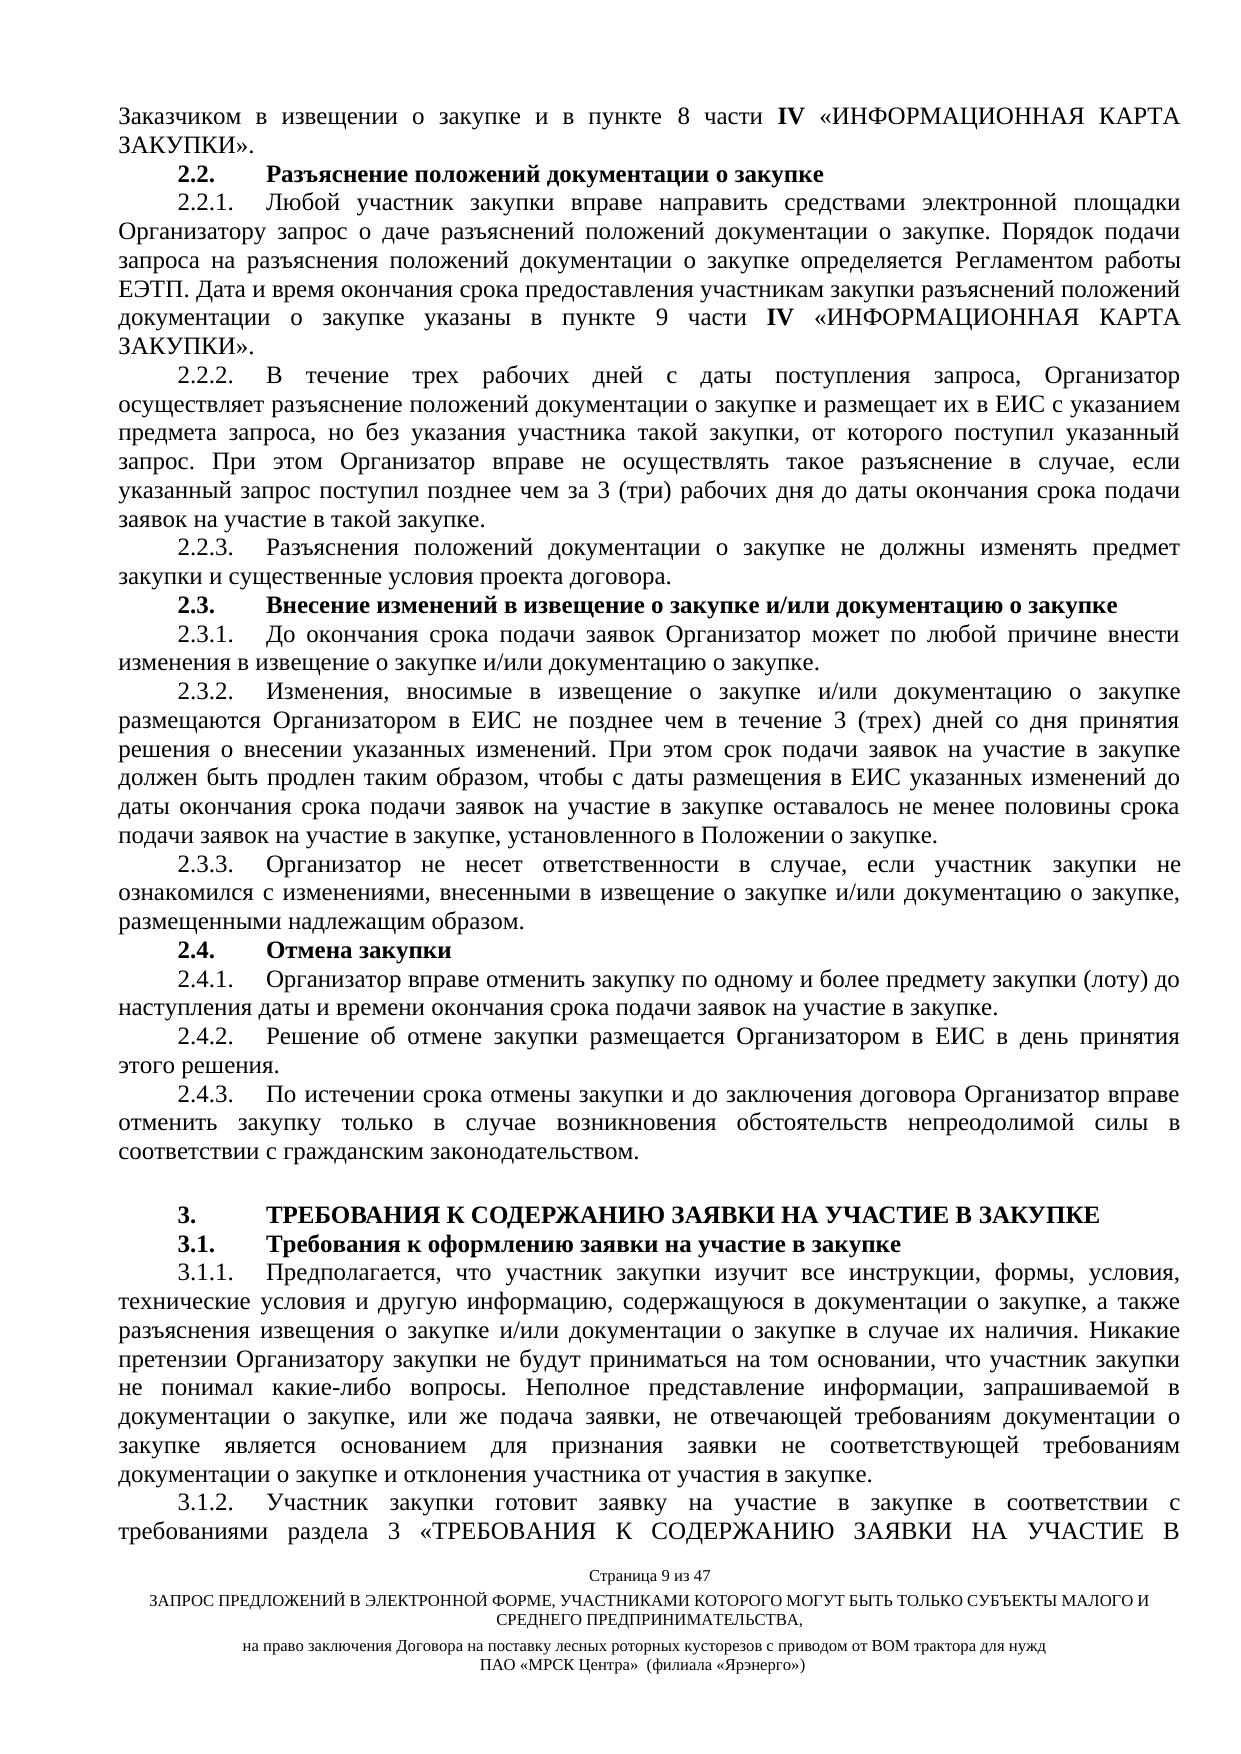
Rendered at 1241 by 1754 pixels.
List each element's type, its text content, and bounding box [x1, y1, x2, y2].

subtitle Требования к оформлению заявки на участие в закупке [118, 1229, 1181, 1257]
subtitle Решение об отмене закупки размещается Организатором в ЕИС в день принятия этого решения. [118, 1021, 1181, 1079]
subtitle Разъяснения положений документации о закупке не должны изменять предмет закупки и существенные условия проекта договора. [118, 532, 1181, 590]
subtitle Организатор не несет ответственности в случае, если участник закупки не ознакомился с изменениями, внесенными в извещение о закупке и/или документацию о закупке, размещенными надлежащим образом. [118, 849, 1181, 935]
subtitle Изменения, вносимые в извещение о закупке и/или документацию о закупке размещаются Организатором в ЕИС не позднее чем в течение 3 (трех) дней со дня принятия решения о внесении указанных изменений. При этом срок подачи заявок на участие в закупке должен быть продлен таким образом, чтобы с даты размещения в ЕИС указанных изменений до даты окончания срока подачи заявок на участие в закупке оставалось не менее половины срока подачи заявок на участие в закупке, установленного в Положении о закупке. [118, 676, 1181, 849]
subtitle Отмена закупки [118, 935, 1181, 964]
subtitle ТРЕБОВАНИЯ К СОДЕРЖАНИЮ ЗАЯВКИ НА УЧАСТИЕ В ЗАКУПКЕ [118, 1200, 1181, 1229]
subtitle Разъяснение положений документации о закупке [118, 159, 1181, 187]
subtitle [118, 1487, 1181, 1545]
subtitle В течение трех рабочих дней с даты поступления запроса, Организатор осуществляет разъяснение положений документации о закупке и размещает их в ЕИС с указанием предмета запроса, но без указания участника такой закупки, от которого поступил указанный запрос. При этом Организатор вправе не осуществлять такое разъяснение в случае, если указанный запрос поступил позднее чем за 3 (три) рабочих дня до даты окончания срока подачи заявок на участие в такой закупке. [118, 360, 1181, 532]
subtitle Организатор вправе отменить закупку по одному и более предмету закупки (лоту) до наступления даты и времени окончания срока подачи заявок на участие в закупке. [118, 964, 1181, 1021]
subtitle Любой участник закупки вправе направить средствами электронной площадки Организатору запрос о даче разъяснений положений документации о закупке. Порядок подачи запроса на разъяснения положений документации о закупке определяется Регламентом работы ЕЭТП. Дата и время окончания срока предоставления участникам закупки разъяснений положений документации о закупке указаны в пункте 9 части IV «ИНФОРМАЦИОННАЯ КАРТА ЗАКУПКИ». [118, 187, 1181, 360]
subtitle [118, 101, 1181, 159]
subtitle До окончания срока подачи заявок Организатор может по любой причине внести изменения в извещение о закупке и/или документацию о закупке. [118, 619, 1181, 676]
subtitle Предполагается, что участник закупки изучит все инструкции, формы, условия, технические условия и другую информацию, содержащуюся в документации о закупке, а также разъяснения извещения о закупке и/или документации о закупке в случае их наличия. Никакие претензии Организатору закупки не будут приниматься на том основании, что участник закупки не понимал какие-либо вопросы. Неполное представление информации, запрашиваемой в документации о закупке, или же подача заявки, не отвечающей требованиям документации о закупке является основанием для признания заявки не соответствующей требованиям документации о закупке и отклонения участника от участия в закупке. [118, 1257, 1181, 1487]
subtitle По истечении срока отмены закупки и до заключения договора Организатор вправе отменить закупку только в случае возникновения обстоятельств непреодолимой силы в соответствии с гражданским законодательством. [118, 1079, 1181, 1165]
subtitle Внесение изменений в извещение о закупке и/или документацию о закупке [118, 590, 1181, 619]
